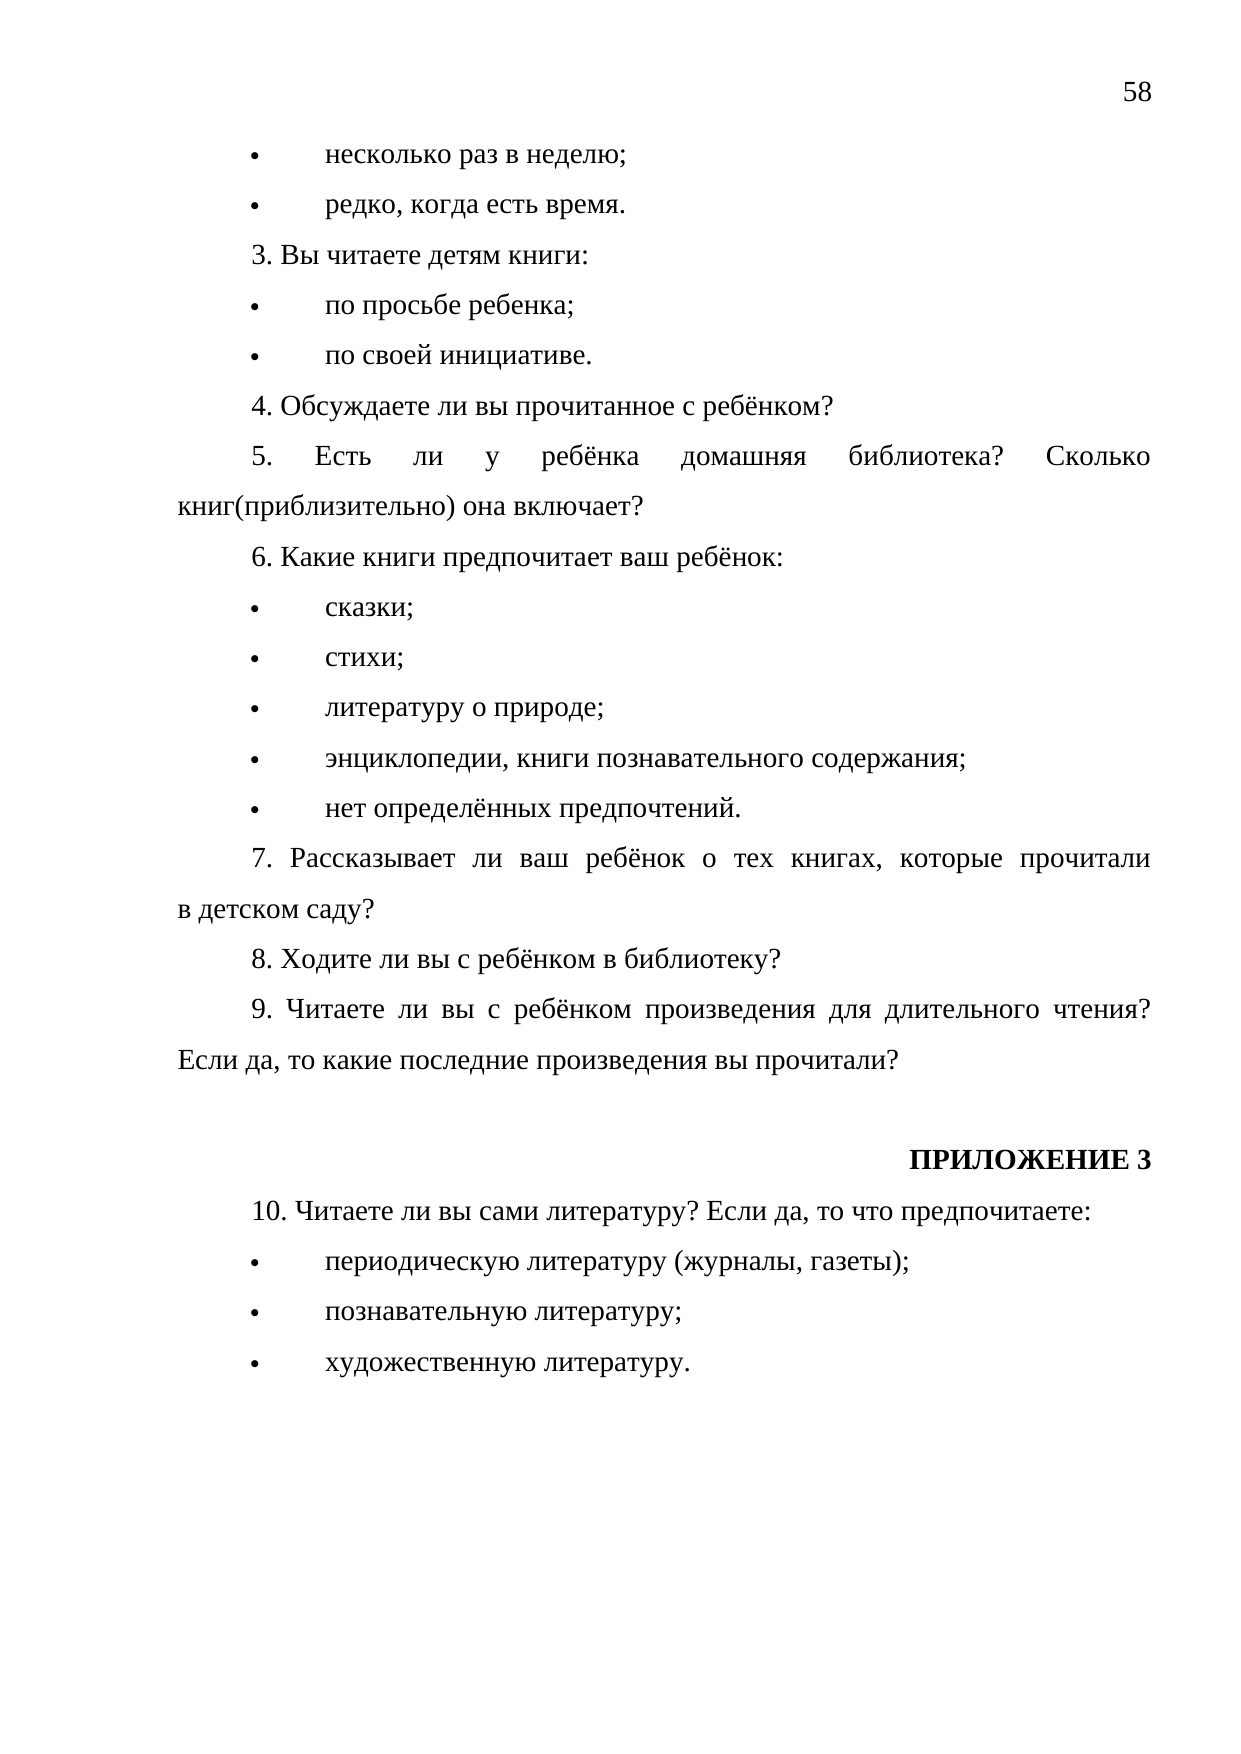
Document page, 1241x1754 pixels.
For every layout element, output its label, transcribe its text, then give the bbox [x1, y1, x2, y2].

list познавательную литературу; [177, 1293, 1152, 1327]
list энциклопедии, книги познавательного содержания; [177, 740, 1152, 773]
list ПРИЛОЖЕНИЕ 3 [252, 1142, 1152, 1176]
list периодическую литературу (журналы, газеты); [177, 1243, 1152, 1277]
list несколько раз в неделю; [177, 136, 1152, 170]
text 4. Обсуждаете ли вы прочитанное с ребёнком? [177, 388, 1152, 421]
text 6. Какие книги предпочитает ваш ребёнок: [177, 539, 1152, 572]
text 8. Ходите ли вы с ребёнком в библиотеку? [177, 941, 1152, 975]
list по своей инициативе. [177, 337, 1152, 371]
list художественную литературу. [177, 1344, 1152, 1377]
text 10. Читаете ли вы сами литературу? Если да, то что предпочитаете: [177, 1193, 1152, 1226]
text 5. Есть ли у ребёнка домашняя библиотека? Сколько книг(приблизительно) она включает? [177, 438, 1152, 522]
text 3. Вы читаете детям книги: [177, 237, 1152, 270]
list литературу о природе; [177, 689, 1152, 723]
text 7. Рассказывает ли ваш ребёнок о тех книгах, которые прочитали в детском саду? [177, 841, 1152, 924]
text 9. Читаете ли вы с ребёнком произведения для длительного чтения? Если да, то какие последние произведения вы прочитали? [177, 991, 1152, 1075]
list по просьбе ребенка; [177, 287, 1152, 321]
list нет определённых предпочтений. [177, 790, 1152, 824]
list сказки; [177, 589, 1152, 622]
list стихи; [177, 639, 1152, 673]
list редко, когда есть время. [177, 186, 1152, 220]
